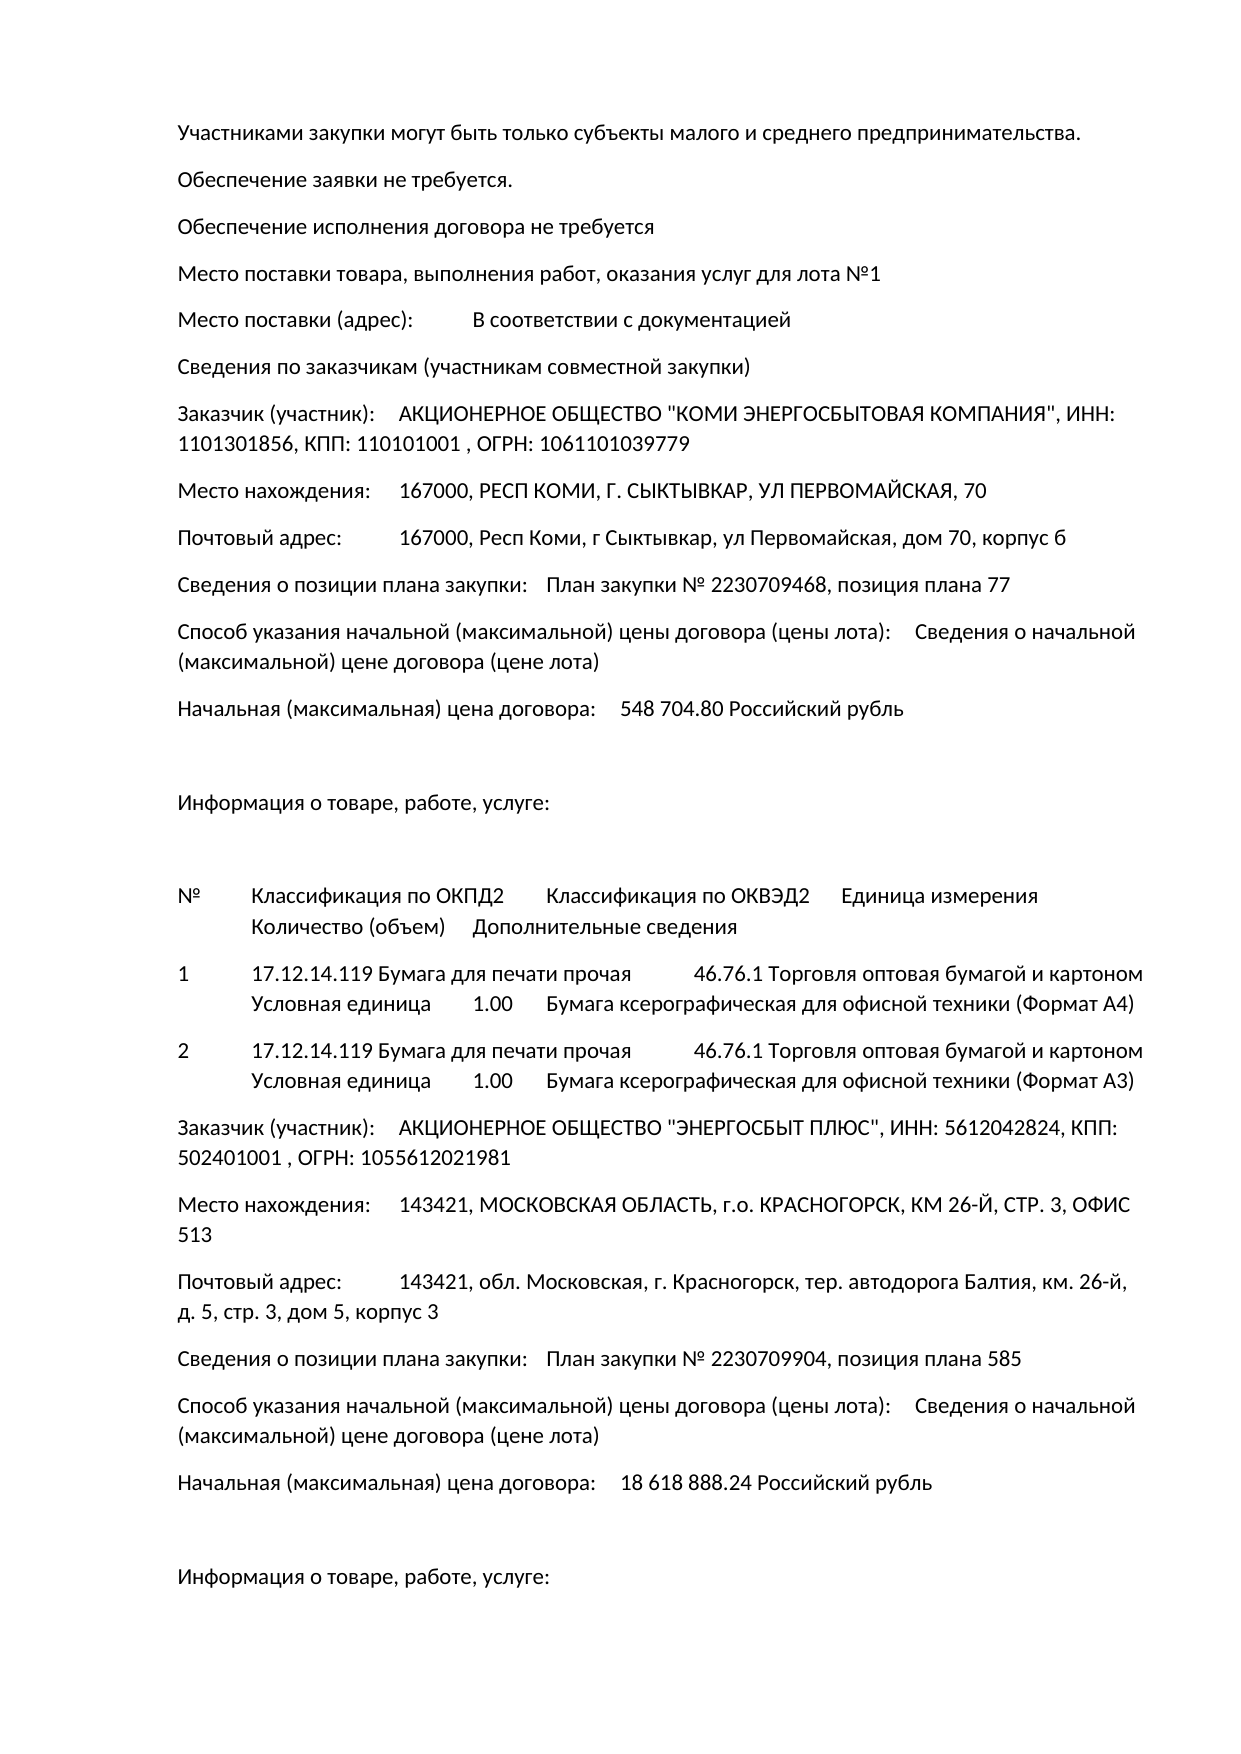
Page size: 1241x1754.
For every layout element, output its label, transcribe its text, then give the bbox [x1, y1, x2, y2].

text Сведения по заказчикам (участникам совместной закупки) [177, 352, 1152, 381]
text Начальная (максимальная) цена договора: 18 618 888.24 Российский рубль [177, 1468, 1152, 1496]
text Сведения о позиции плана закупки: План закупки № 2230709904, позиция плана 585 [177, 1344, 1152, 1372]
text Место нахождения: 143421, МОСКОВСКАЯ ОБЛАСТЬ, г.о. КРАСНОГОРСК, КМ 26-Й, СТР. 3, ОФИС 513 [177, 1190, 1152, 1248]
text Место нахождения: 167000, РЕСП КОМИ, Г. СЫКТЫВКАР, УЛ ПЕРВОМАЙСКАЯ, 70 [177, 476, 1152, 504]
text Начальная (максимальная) цена договора: 548 704.80 Российский рубль [177, 694, 1152, 722]
text Почтовый адрес: 143421, обл. Московская, г. Красногорск, тер. автодорога Балтия, км. 26-й, д. 5, стр. 3, дом 5, корпус 3 [177, 1267, 1152, 1325]
text Обеспечение исполнения договора не требуется [177, 212, 1152, 240]
text Информация о товаре, работе, услуге: [177, 1562, 1152, 1590]
text 1 17.12.14.119 Бумага для печати прочая 46.76.1 Торговля оптовая бумагой и картоном Условная единица 1.00 Бумага ксерографическая для офисной техники (Формат А4) [177, 959, 1152, 1017]
text № Классификация по ОКПД2 Классификация по ОКВЭД2 Единица измерения Количество (объем) Дополнительные сведения [177, 882, 1152, 940]
text Участниками закупки могут быть только субъекты малого и среднего предпринимательства. [177, 118, 1152, 146]
text Заказчик (участник): АКЦИОНЕРНОЕ ОБЩЕСТВО "КОМИ ЭНЕРГОСБЫТОВАЯ КОМПАНИЯ", ИНН: 1101301856, КПП: 110101001 , ОГРН: 1061101039779 [177, 399, 1152, 458]
text Заказчик (участник): АКЦИОНЕРНОЕ ОБЩЕСТВО "ЭНЕРГОСБЫТ ПЛЮС", ИНН: 5612042824, КПП: 502401001 , ОГРН: 1055612021981 [177, 1113, 1152, 1171]
text Способ указания начальной (максимальной) цены договора (цены лота): Сведения о начальной (максимальной) цене договора (цене лота) [177, 617, 1152, 675]
text Обеспечение заявки не требуется. [177, 165, 1152, 193]
text Место поставки товара, выполнения работ, оказания услуг для лота №1 [177, 259, 1152, 287]
text Информация о товаре, работе, услуге: [177, 788, 1152, 816]
text Способ указания начальной (максимальной) цены договора (цены лота): Сведения о начальной (максимальной) цене договора (цене лота) [177, 1391, 1152, 1449]
text Почтовый адрес: 167000, Респ Коми, г Сыктывкар, ул Первомайская, дом 70, корпус б [177, 523, 1152, 551]
text 2 17.12.14.119 Бумага для печати прочая 46.76.1 Торговля оптовая бумагой и картоном Условная единица 1.00 Бумага ксерографическая для офисной техники (Формат А3) [177, 1036, 1152, 1094]
text Место поставки (адрес): В соответствии с документацией [177, 306, 1152, 334]
text Сведения о позиции плана закупки: План закупки № 2230709468, позиция плана 77 [177, 570, 1152, 598]
